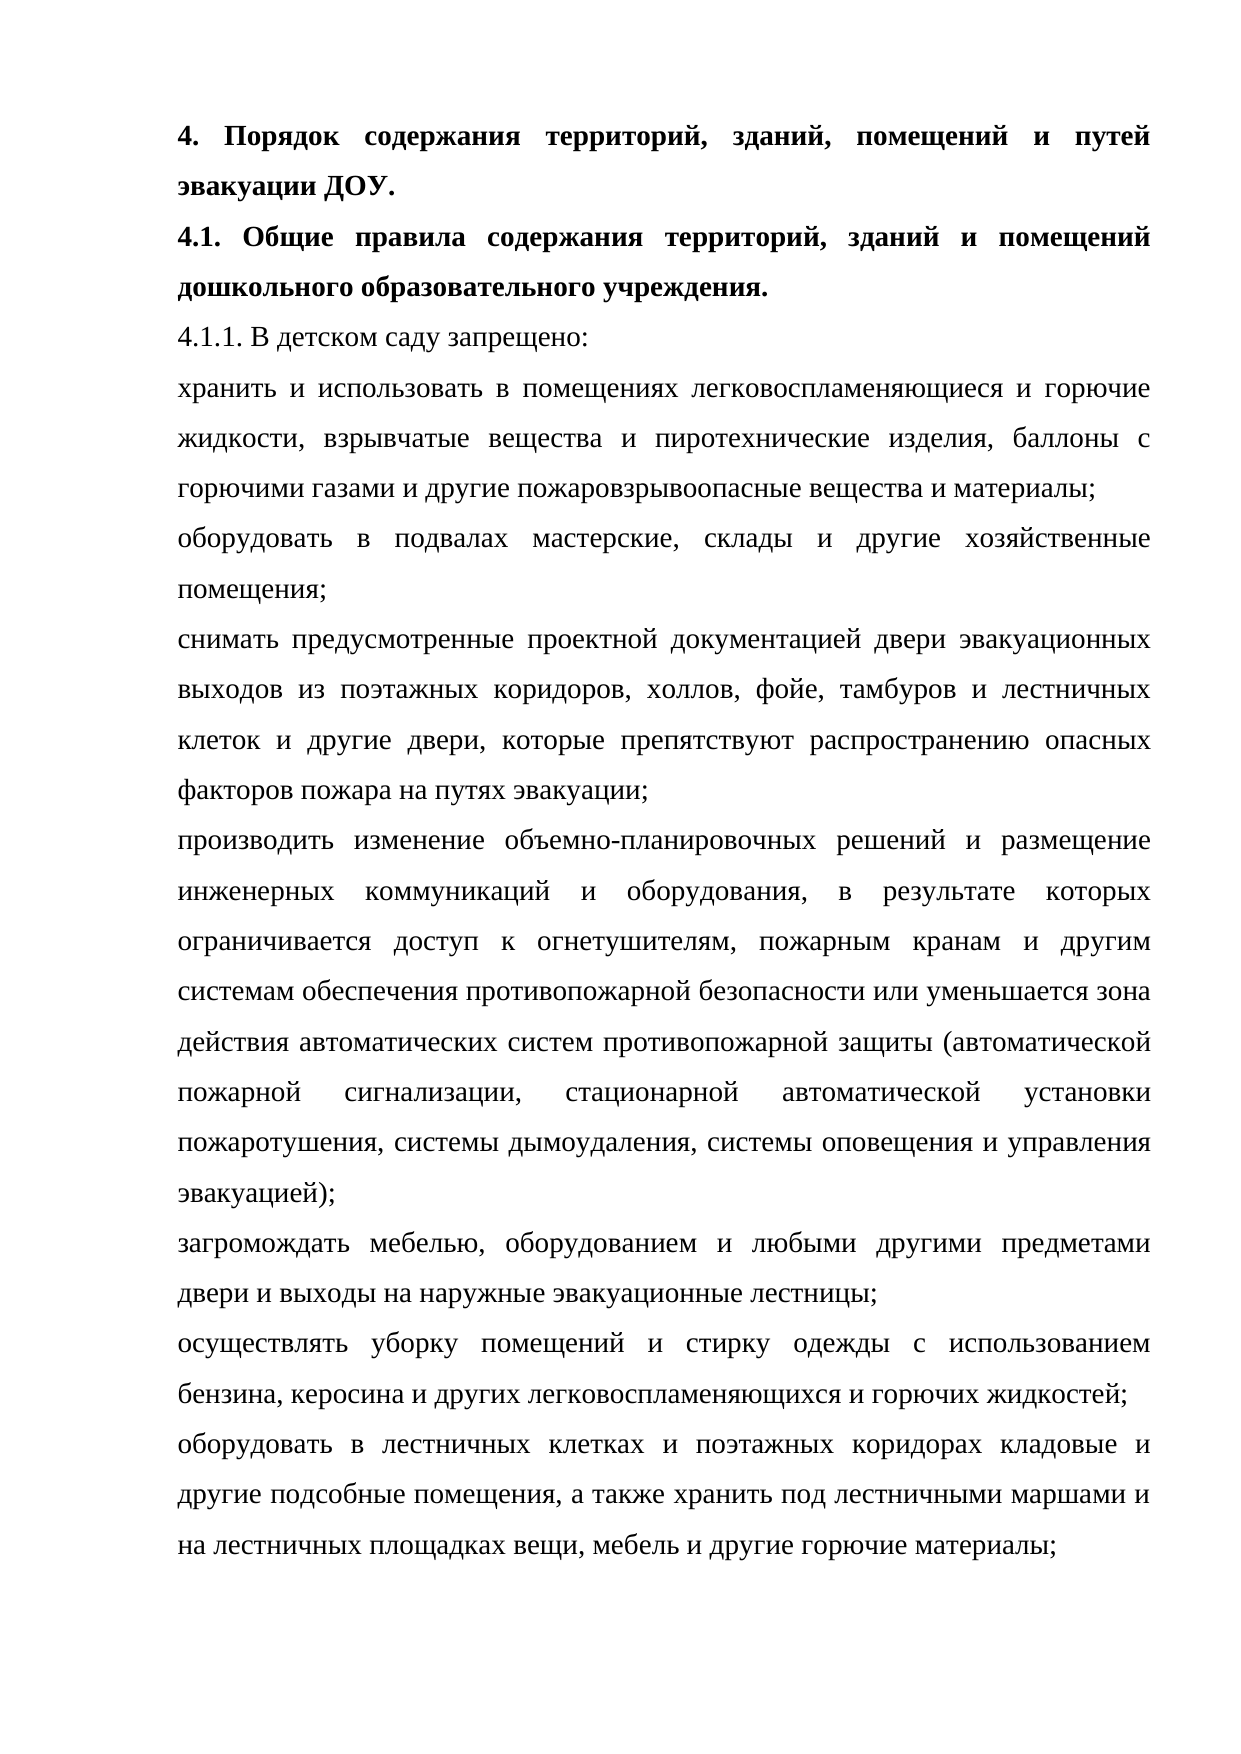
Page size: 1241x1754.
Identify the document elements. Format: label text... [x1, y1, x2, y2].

text снимать предусмотренные проектной документацией двери эвакуационных выходов из поэтажных коридоров, холлов, фойе, тамбуров и лестничных клеток и другие двери, которые препятствуют распространению опасных факторов пожара на путях эвакуации; [177, 621, 1152, 806]
text производить изменение объемно-планировочных решений и размещение инженерных коммуникаций и оборудования, в результате которых ограничивается доступ к огнетушителям, пожарным кранам и другим системам обеспечения противопожарной безопасности или уменьшается зона действия автоматических систем противопожарной защиты (автоматической пожарной сигнализации, стационарной автоматической установки пожаротушения, системы дымоудаления, системы оповещения и управления эвакуацией); [177, 822, 1152, 1208]
text загромождать мебелью, оборудованием и любыми другими предметами двери и выходы на наружные эвакуационные лестницы; [177, 1225, 1152, 1309]
text 4.1.1. В детском саду запрещено: [177, 319, 1152, 353]
text оборудовать в лестничных клетках и поэтажных коридорах кладовые и другие подсобные помещения, а также хранить под лестничными маршами и на лестничных площадках вещи, мебель и другие горючие материалы; [177, 1426, 1152, 1560]
text осуществлять уборку помещений и стирку одежды с использованием бензина, керосина и других легковоспламеняющихся и горючих жидкостей; [177, 1326, 1152, 1409]
text оборудовать в подвалах мастерские, склады и другие хозяйственные помещения; [177, 521, 1152, 604]
text 4.1. Общие правила содержания территорий, зданий и помещений дошкольного образовательного учреждения. [177, 219, 1152, 303]
text 4. Порядок содержания территорий, зданий, помещений и путей эвакуации ДОУ. [177, 118, 1152, 202]
text хранить и использовать в помещениях легковоспламеняющиеся и горючие жидкости, взрывчатые вещества и пиротехнические изделия, баллоны с горючими газами и другие пожаровзрывоопасные вещества и материалы; [177, 370, 1152, 504]
